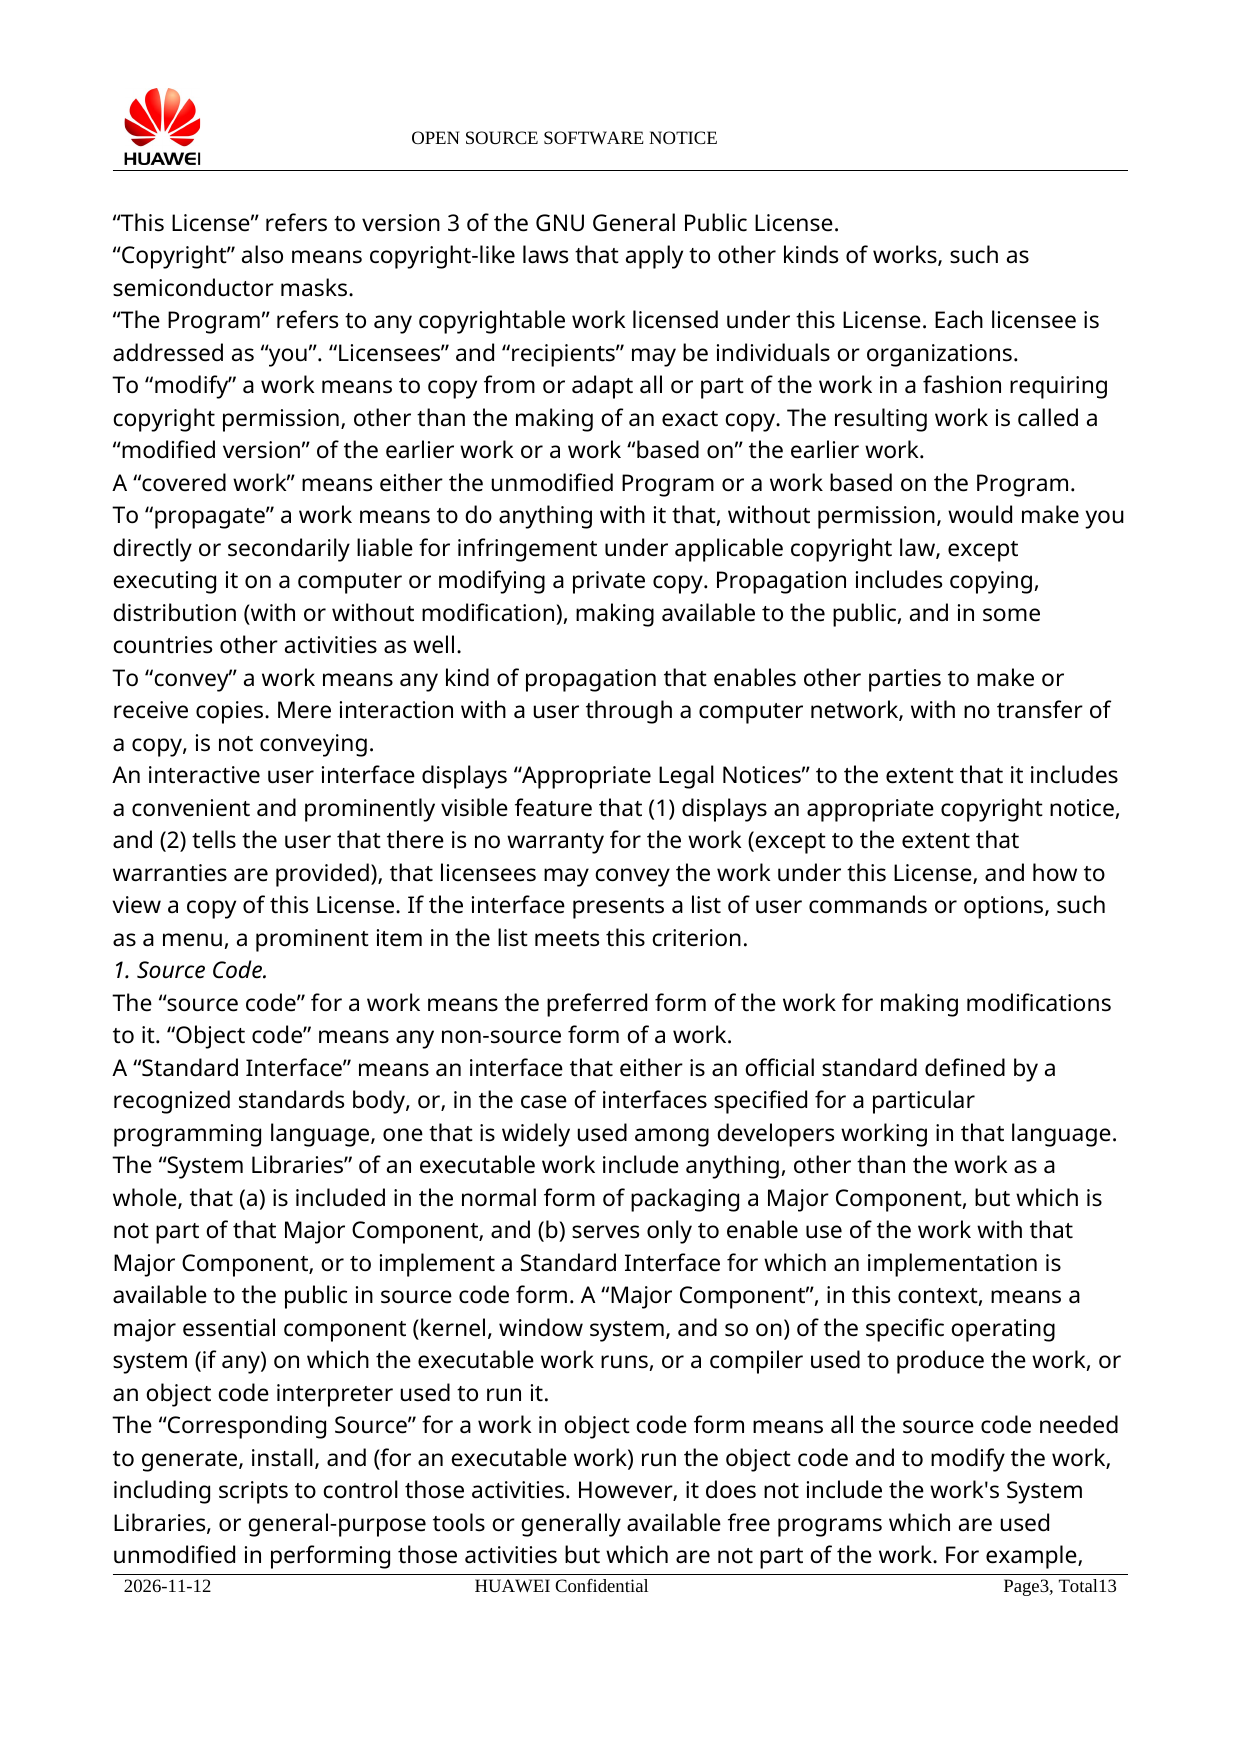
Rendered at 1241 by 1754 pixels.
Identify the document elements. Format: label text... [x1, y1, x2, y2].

text The “System Libraries” of an executable work include anything, other than the work as a whole, that (a) is included in the normal form of packaging a Major Component, but which is not part of that Major Component, and (b) serves only to enable use of the work with that Major Component, or to implement a Standard Interface for which an implementation is available to the public in source code form. A “Major Component”, in this context, means a major essential component (kernel, window system, and so on) of the specific operating system (if any) on which the executable work runs, or a compiler used to produce the work, or an object code interpreter used to run it. [112, 1149, 1128, 1409]
text An interactive user interface displays “Appropriate Legal Notices” to the extent that it includes a convenient and prominently visible feature that (1) displays an appropriate copyright notice, and (2) tells the user that there is no warranty for the work (except to the extent that warranties are provided), that licensees may convey the work under this License, and how to view a copy of this License. If the interface presents a list of user commands or options, such as a menu, a prominent item in the list meets this criterion. [112, 759, 1128, 954]
text A “covered work” means either the unmodified Program or a work based on the Program. [112, 466, 1128, 499]
text “Copyright” also means copyright-like laws that apply to other kinds of works, such as semiconductor masks. [112, 239, 1128, 304]
text A “Standard Interface” means an interface that either is an official standard defined by a recognized standards body, or, in the case of interfaces specified for a particular programming language, one that is widely used among developers working in that language. [112, 1051, 1128, 1149]
text 1. Source Code. [112, 954, 1128, 986]
text To “modify” a work means to copy from or adapt all or part of the work in a fashion requiring copyright permission, other than the making of an exact copy. The resulting work is called a “modified version” of the earlier work or a work “based on” the earlier work. [112, 369, 1128, 466]
text To “convey” a work means any kind of propagation that enables other parties to make or receive copies. Mere interaction with a user through a computer network, with no transfer of a copy, is not conveying. [112, 661, 1128, 759]
picture [124, 88, 201, 165]
text To “propagate” a work means to do anything with it that, without permission, would make you directly or secondarily liable for infringement under applicable copyright law, except executing it on a computer or modifying a private copy. Propagation includes copying, distribution (with or without modification), making available to the public, and in some countries other activities as well. [112, 499, 1128, 661]
text “The Program” refers to any copyrightable work licensed under this License. Each licensee is addressed as “you”. “Licensees” and “recipients” may be individuals or organizations. [112, 304, 1128, 369]
text The “source code” for a work means the preferred form of the work for making modifications to it. “Object code” means any non-source form of a work. [112, 986, 1128, 1051]
text “This License” refers to version 3 of the GNU General Public License. [112, 206, 1128, 239]
